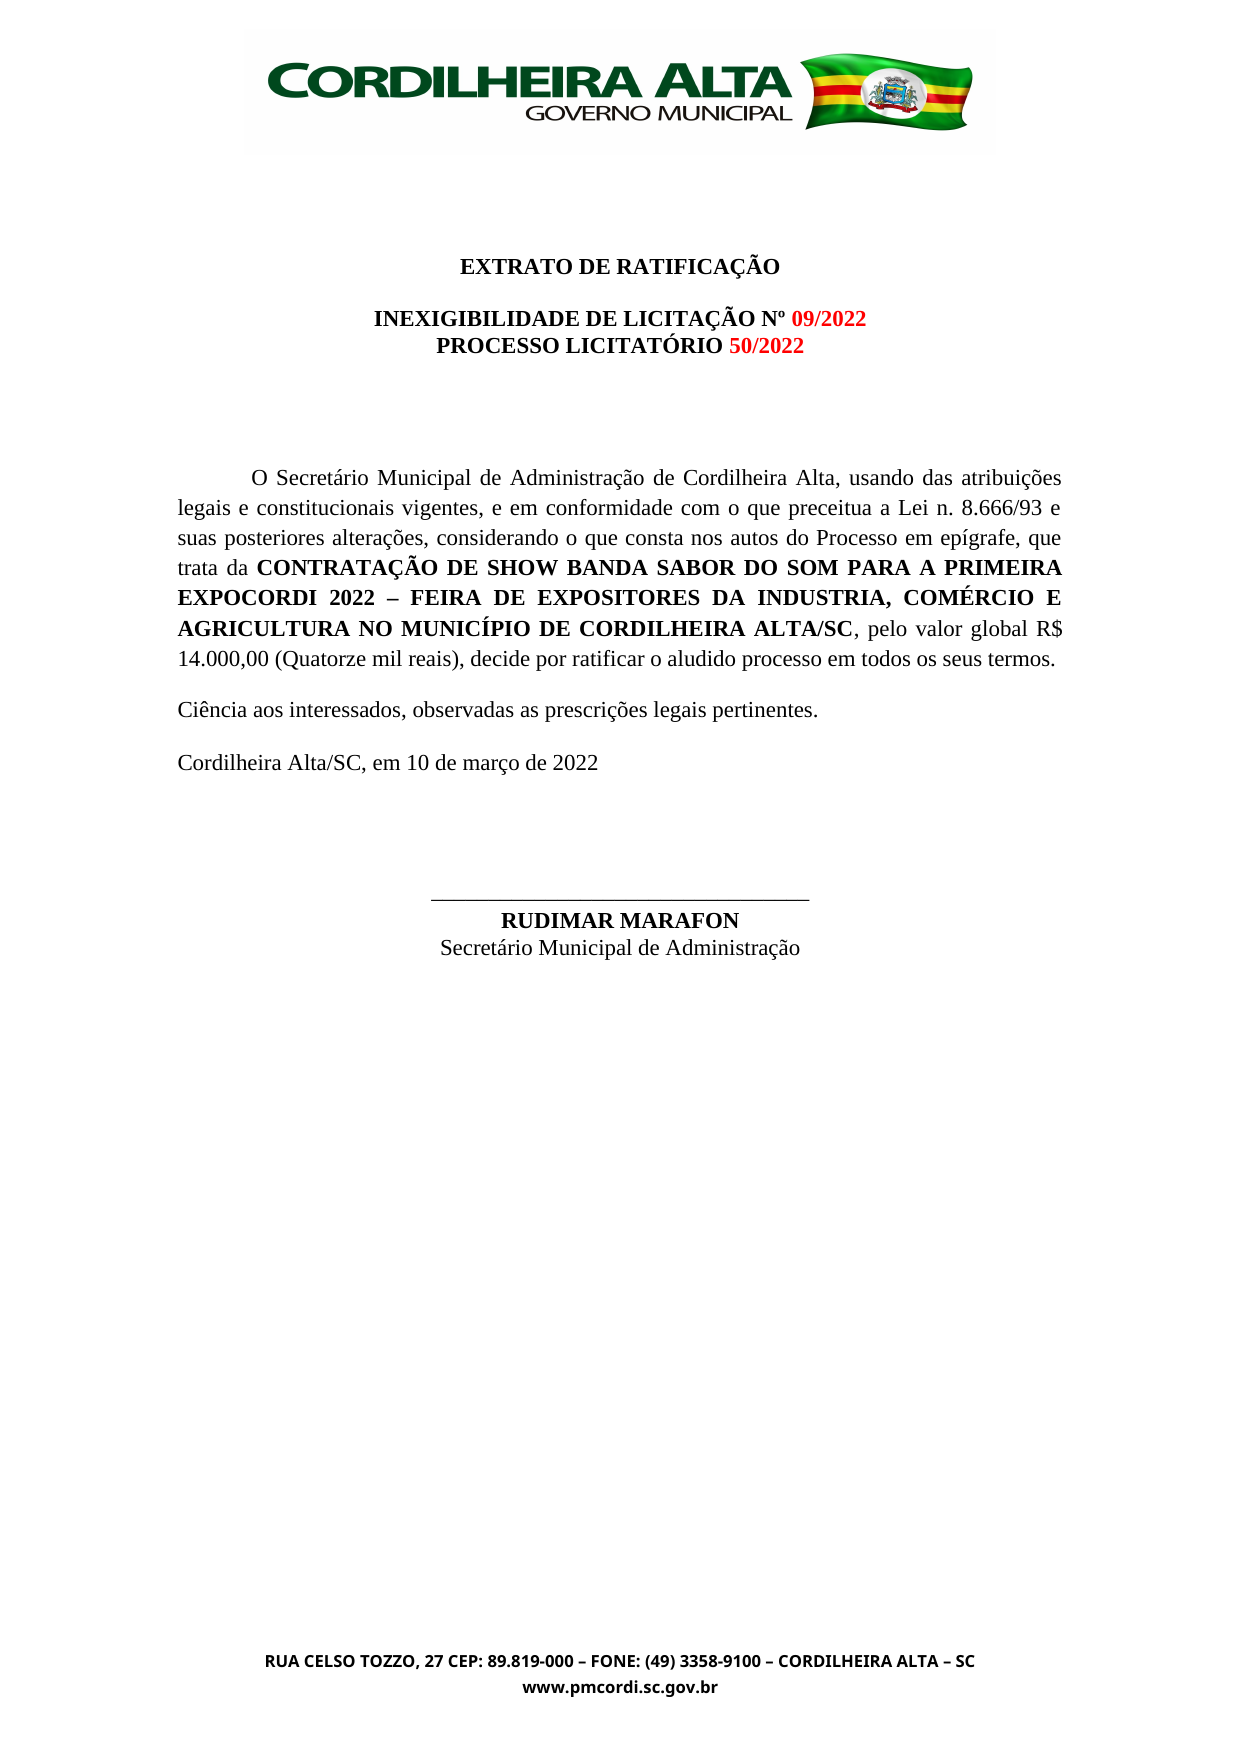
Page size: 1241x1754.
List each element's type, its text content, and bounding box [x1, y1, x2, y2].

text _________________________________ [177, 877, 1063, 903]
subtitle PROCESSO LICITATÓRIO 50/2022 [177, 332, 1063, 358]
text Secretário Municipal de Administração [177, 934, 1063, 960]
picture [244, 29, 996, 155]
subtitle INEXIGIBILIDADE DE LICITAÇÃO Nº 09/2022 [177, 306, 1063, 332]
subtitle EXTRATO DE RATIFICAÇÃO [177, 253, 1063, 279]
text RUDIMAR MARAFON [177, 907, 1063, 934]
text O Secretário Municipal de Administração de Cordilheira Alta, usando das atribuições legais e constitucionais vigentes, e em conformidade com o que preceitua a Lei n. 8.666/93 e suas posteriores alterações, considerando o que consta nos autos do Processo em epígrafe, que trata da CONTRATAÇÃO DE SHOW BANDA SABOR DO SOM PARA A PRIMEIRA EXPOCORDI 2022 – FEIRA DE EXPOSITORES DA INDUSTRIA, COMÉRCIO E AGRICULTURA NO MUNICÍPIO DE CORDILHEIRA ALTA/SC, pelo valor global R$ 14.000,00 (Quatorze mil reais), decide por ratificar o aludido processo em todos os seus termos. [177, 464, 1063, 671]
text Cordilheira Alta/SC, em 10 de março de 2022 [177, 749, 1063, 775]
text Ciência aos interessados, observadas as prescrições legais pertinentes. [177, 696, 1063, 722]
